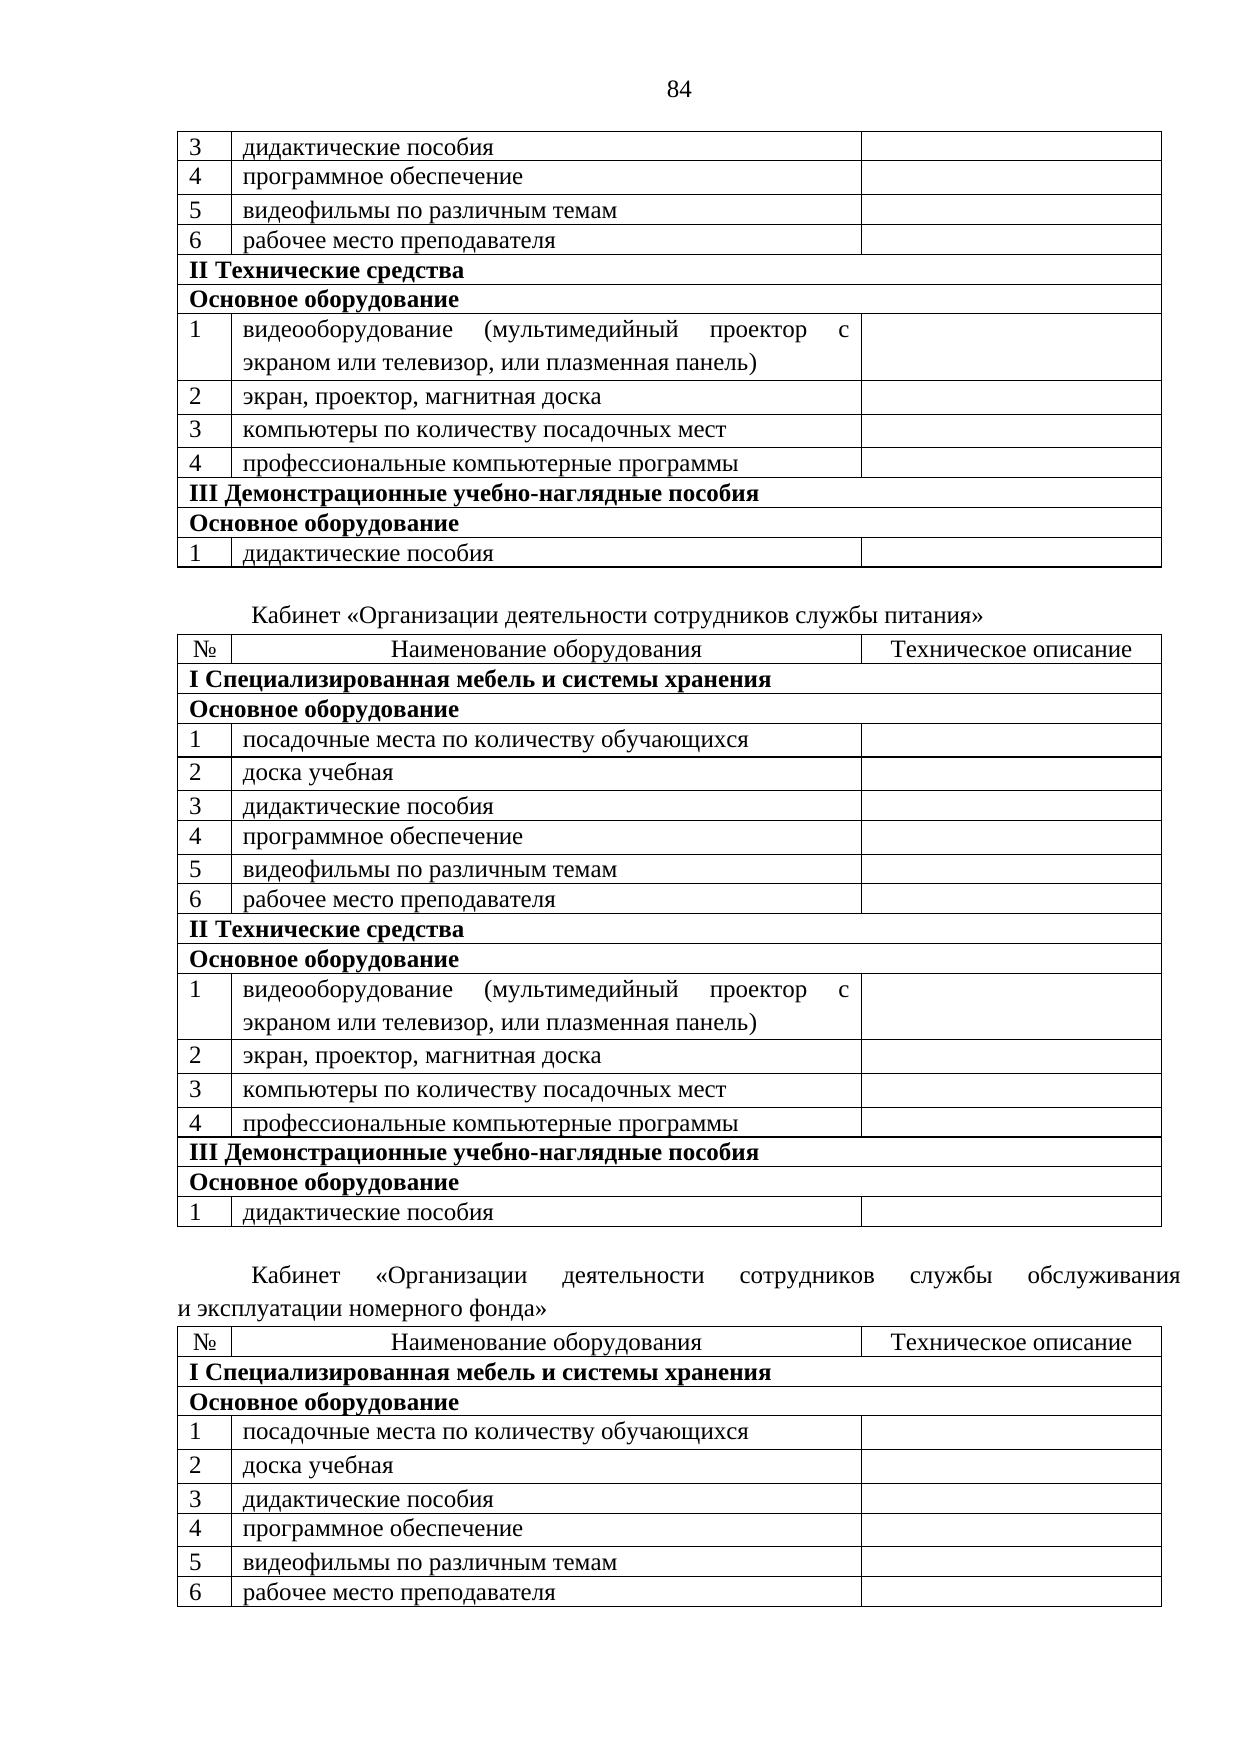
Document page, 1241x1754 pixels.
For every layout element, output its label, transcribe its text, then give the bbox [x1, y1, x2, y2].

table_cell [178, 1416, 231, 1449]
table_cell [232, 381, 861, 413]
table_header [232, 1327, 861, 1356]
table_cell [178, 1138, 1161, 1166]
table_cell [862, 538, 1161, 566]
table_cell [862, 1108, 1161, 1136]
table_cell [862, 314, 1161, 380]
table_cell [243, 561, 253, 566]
text Кабинет «Организации деятельности сотрудников службы питания» [177, 600, 1181, 629]
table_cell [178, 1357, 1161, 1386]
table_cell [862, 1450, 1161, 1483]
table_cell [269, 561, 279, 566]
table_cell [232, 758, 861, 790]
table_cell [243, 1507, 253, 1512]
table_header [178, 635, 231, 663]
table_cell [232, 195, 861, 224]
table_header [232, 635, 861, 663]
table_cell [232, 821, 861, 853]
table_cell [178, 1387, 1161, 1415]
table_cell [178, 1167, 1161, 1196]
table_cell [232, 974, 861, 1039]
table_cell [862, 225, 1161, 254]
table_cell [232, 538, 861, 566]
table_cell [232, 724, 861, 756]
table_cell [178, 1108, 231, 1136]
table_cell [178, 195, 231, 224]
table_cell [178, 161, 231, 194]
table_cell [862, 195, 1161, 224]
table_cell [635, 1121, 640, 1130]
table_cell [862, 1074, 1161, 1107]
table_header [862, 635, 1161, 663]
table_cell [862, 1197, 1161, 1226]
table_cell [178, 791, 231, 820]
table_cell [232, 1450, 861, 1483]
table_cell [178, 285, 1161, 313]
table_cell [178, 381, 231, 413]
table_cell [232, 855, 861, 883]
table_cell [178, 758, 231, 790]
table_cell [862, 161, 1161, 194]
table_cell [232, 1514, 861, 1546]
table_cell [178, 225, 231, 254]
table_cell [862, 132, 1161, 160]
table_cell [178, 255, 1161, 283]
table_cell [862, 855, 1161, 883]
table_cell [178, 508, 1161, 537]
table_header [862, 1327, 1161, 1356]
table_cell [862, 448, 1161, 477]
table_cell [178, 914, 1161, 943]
text Кабинет «Организации деятельности сотрудников службы обслуживания и эксплуатации номерного фонда» [177, 1260, 1181, 1322]
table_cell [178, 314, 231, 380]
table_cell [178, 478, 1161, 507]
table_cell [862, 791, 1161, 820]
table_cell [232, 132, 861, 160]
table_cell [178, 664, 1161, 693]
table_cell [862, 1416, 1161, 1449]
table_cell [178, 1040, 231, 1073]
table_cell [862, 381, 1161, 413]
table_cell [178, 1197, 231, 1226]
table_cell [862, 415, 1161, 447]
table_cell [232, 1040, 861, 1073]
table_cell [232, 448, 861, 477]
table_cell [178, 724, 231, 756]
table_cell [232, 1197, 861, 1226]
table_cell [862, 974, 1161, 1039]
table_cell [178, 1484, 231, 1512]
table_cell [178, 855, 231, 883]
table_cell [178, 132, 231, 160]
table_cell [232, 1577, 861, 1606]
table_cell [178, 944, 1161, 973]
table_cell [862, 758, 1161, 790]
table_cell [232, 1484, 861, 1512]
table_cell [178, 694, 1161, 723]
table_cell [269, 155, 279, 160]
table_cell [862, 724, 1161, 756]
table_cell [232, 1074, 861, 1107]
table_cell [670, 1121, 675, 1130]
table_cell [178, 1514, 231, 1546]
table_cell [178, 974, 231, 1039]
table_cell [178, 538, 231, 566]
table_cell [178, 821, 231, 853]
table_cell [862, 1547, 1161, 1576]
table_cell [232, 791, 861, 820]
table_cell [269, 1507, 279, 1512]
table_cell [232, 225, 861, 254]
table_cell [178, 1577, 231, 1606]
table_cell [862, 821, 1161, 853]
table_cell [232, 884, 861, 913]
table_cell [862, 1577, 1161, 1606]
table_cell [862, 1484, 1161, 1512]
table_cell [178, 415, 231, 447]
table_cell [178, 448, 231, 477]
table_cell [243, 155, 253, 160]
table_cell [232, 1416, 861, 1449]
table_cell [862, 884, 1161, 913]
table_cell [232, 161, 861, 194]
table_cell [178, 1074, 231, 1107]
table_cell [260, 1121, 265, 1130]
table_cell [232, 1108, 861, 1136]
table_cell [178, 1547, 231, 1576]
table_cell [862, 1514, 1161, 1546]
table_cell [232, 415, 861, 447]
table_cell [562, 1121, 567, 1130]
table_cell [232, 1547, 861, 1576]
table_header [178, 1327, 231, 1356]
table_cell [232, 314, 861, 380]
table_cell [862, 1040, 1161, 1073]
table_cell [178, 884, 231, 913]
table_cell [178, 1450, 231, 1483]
